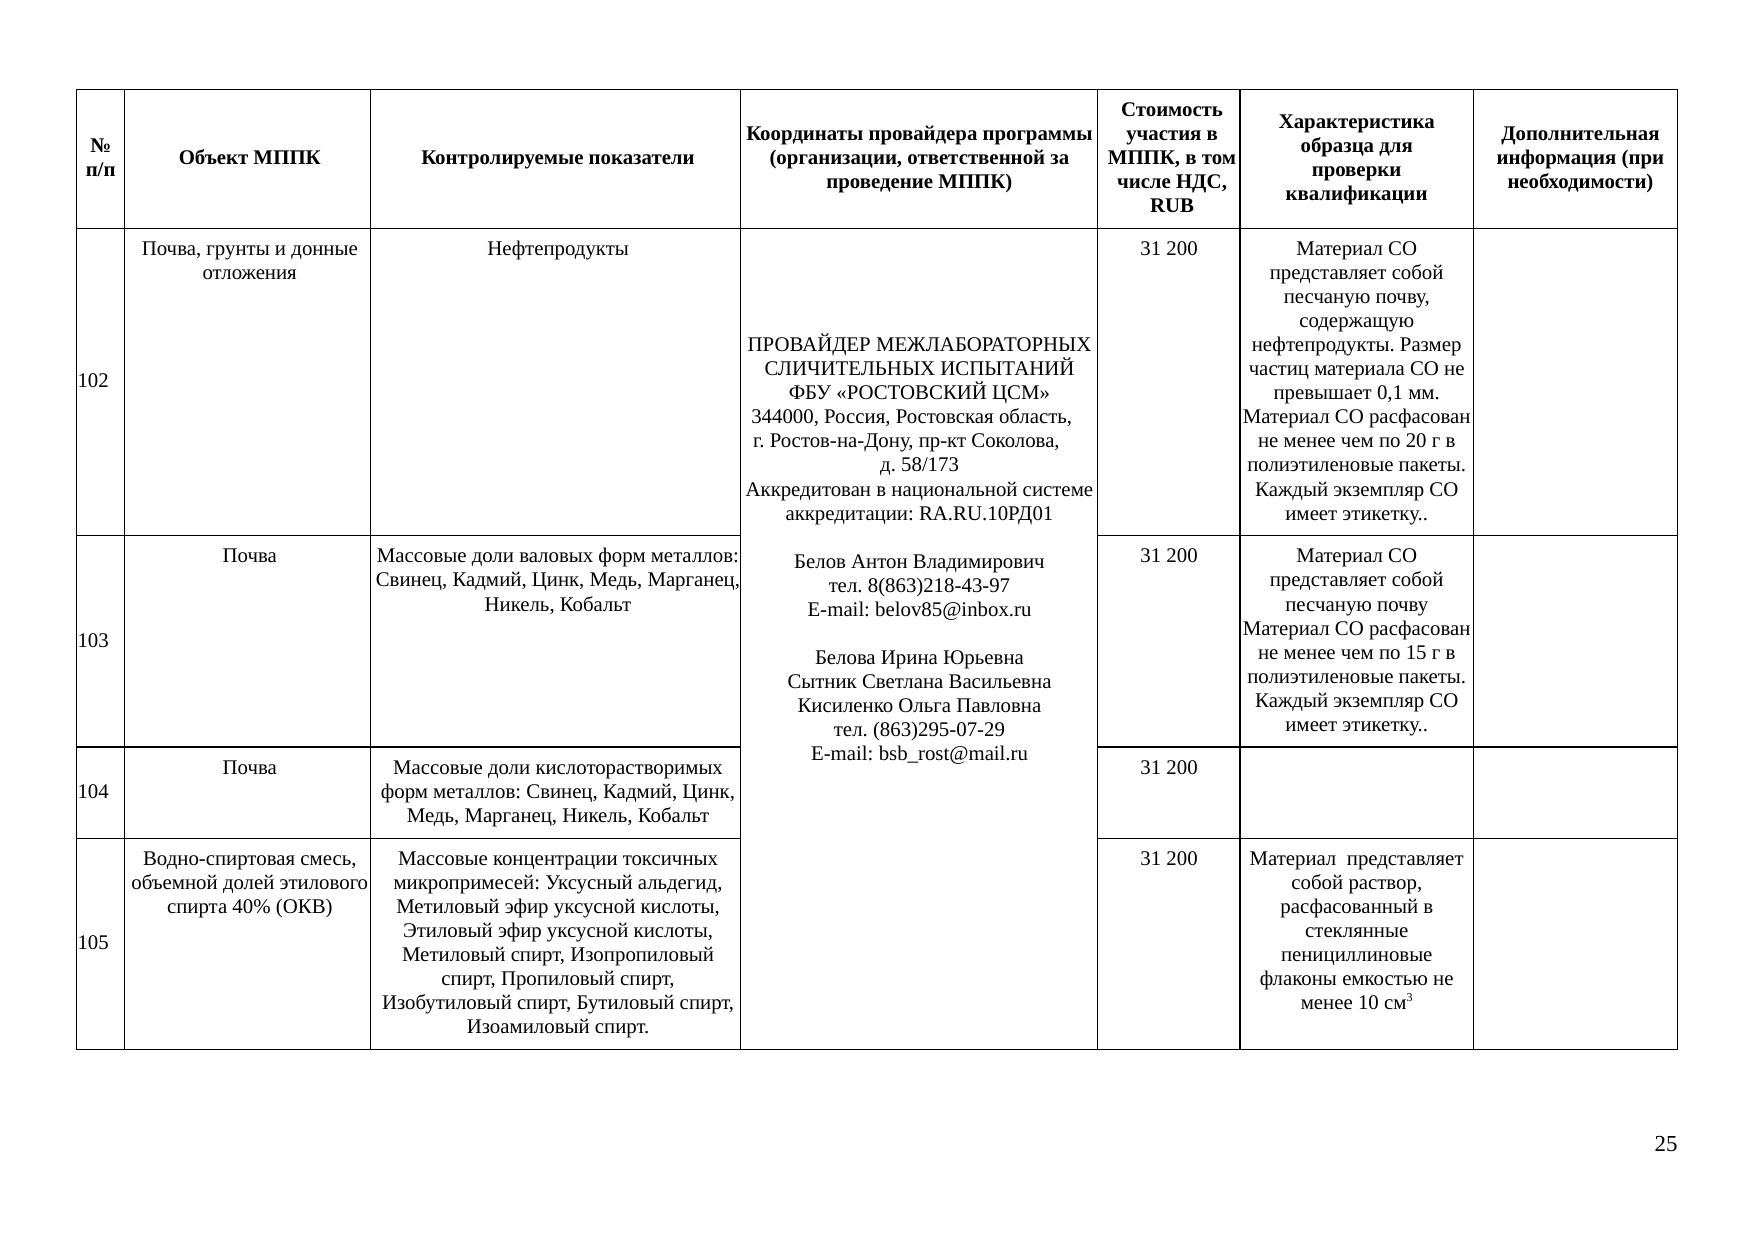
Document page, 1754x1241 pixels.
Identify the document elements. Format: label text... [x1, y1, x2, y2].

table_header Характеристика образца для проверки квалификации [1241, 90, 1473, 228]
table_header Координаты провайдера программы (организации, ответственной за проведение МППК) [741, 90, 1097, 228]
table_header Контролируемые показатели [371, 90, 740, 228]
table_cell 31 200 [1098, 229, 1239, 535]
table_header Объект МППК [125, 90, 370, 228]
table_cell Материал представляет собой раствор, расфасованный в стеклянные пенициллиновые флаконы емкостью не менее 10 см3 [1241, 839, 1473, 1049]
table_cell Материал СО представляет собой песчаную почву, содержащую нефтепродукты. Размер частиц материала СО не превышает 0,1 мм. Материал СО расфасован не менее чем по 20 г в полиэтиленовые пакеты. Каждый экземпляр СО имеет этикетку.. [1241, 229, 1473, 535]
table_cell Почва [125, 748, 370, 837]
table_cell Почва, грунты и донные отложения [125, 229, 370, 535]
table_cell [77, 536, 124, 746]
table_cell Водно-спиртовая смесь, объемной долей этилового спирта 40% (ОКВ) [125, 839, 370, 1049]
table_cell [77, 229, 124, 535]
table_cell 31 200 [1098, 536, 1239, 746]
table_cell 31 200 [1098, 748, 1239, 837]
table_cell 31 200 [1098, 839, 1239, 1049]
table_header Дополнительная информация (при необходимости) [1474, 90, 1677, 228]
table_cell Массовые доли кислоторастворимых форм металлов: Свинец, Кадмий, Цинк, Медь, Марганец, Никель, Кобальт [371, 748, 740, 837]
table_cell [1474, 839, 1677, 1049]
table_cell [77, 839, 124, 1049]
table_cell Массовые доли валовых форм металлов: Свинец, Кадмий, Цинк, Медь, Марганец, Никель, Кобальт [371, 536, 740, 746]
table_cell [1474, 536, 1677, 746]
table_cell Нефтепродукты [371, 229, 740, 535]
table_cell [1474, 229, 1677, 535]
table_header Стоимость участия в МППК, в том числе НДС, RUB [1098, 90, 1239, 228]
table_cell [1474, 748, 1677, 837]
table_cell [77, 748, 124, 837]
table_header № п/п [77, 90, 124, 228]
table_cell Материал СО представляет собой песчаную почву Материал СО расфасован не менее чем по 15 г в полиэтиленовые пакеты. Каждый экземпляр СО имеет этикетку.. [1241, 536, 1473, 746]
table_cell [1241, 748, 1473, 837]
table_cell Почва [125, 536, 370, 746]
table_cell Массовые концентрации токсичных микропримесей: Уксусный альдегид, Метиловый эфир уксусной кислоты, Этиловый эфир уксусной кислоты, Метиловый спирт, Изопропиловый спирт, Пропиловый спирт, Изобутиловый спирт, Бутиловый спирт, Изоамиловый спирт. [371, 839, 740, 1049]
